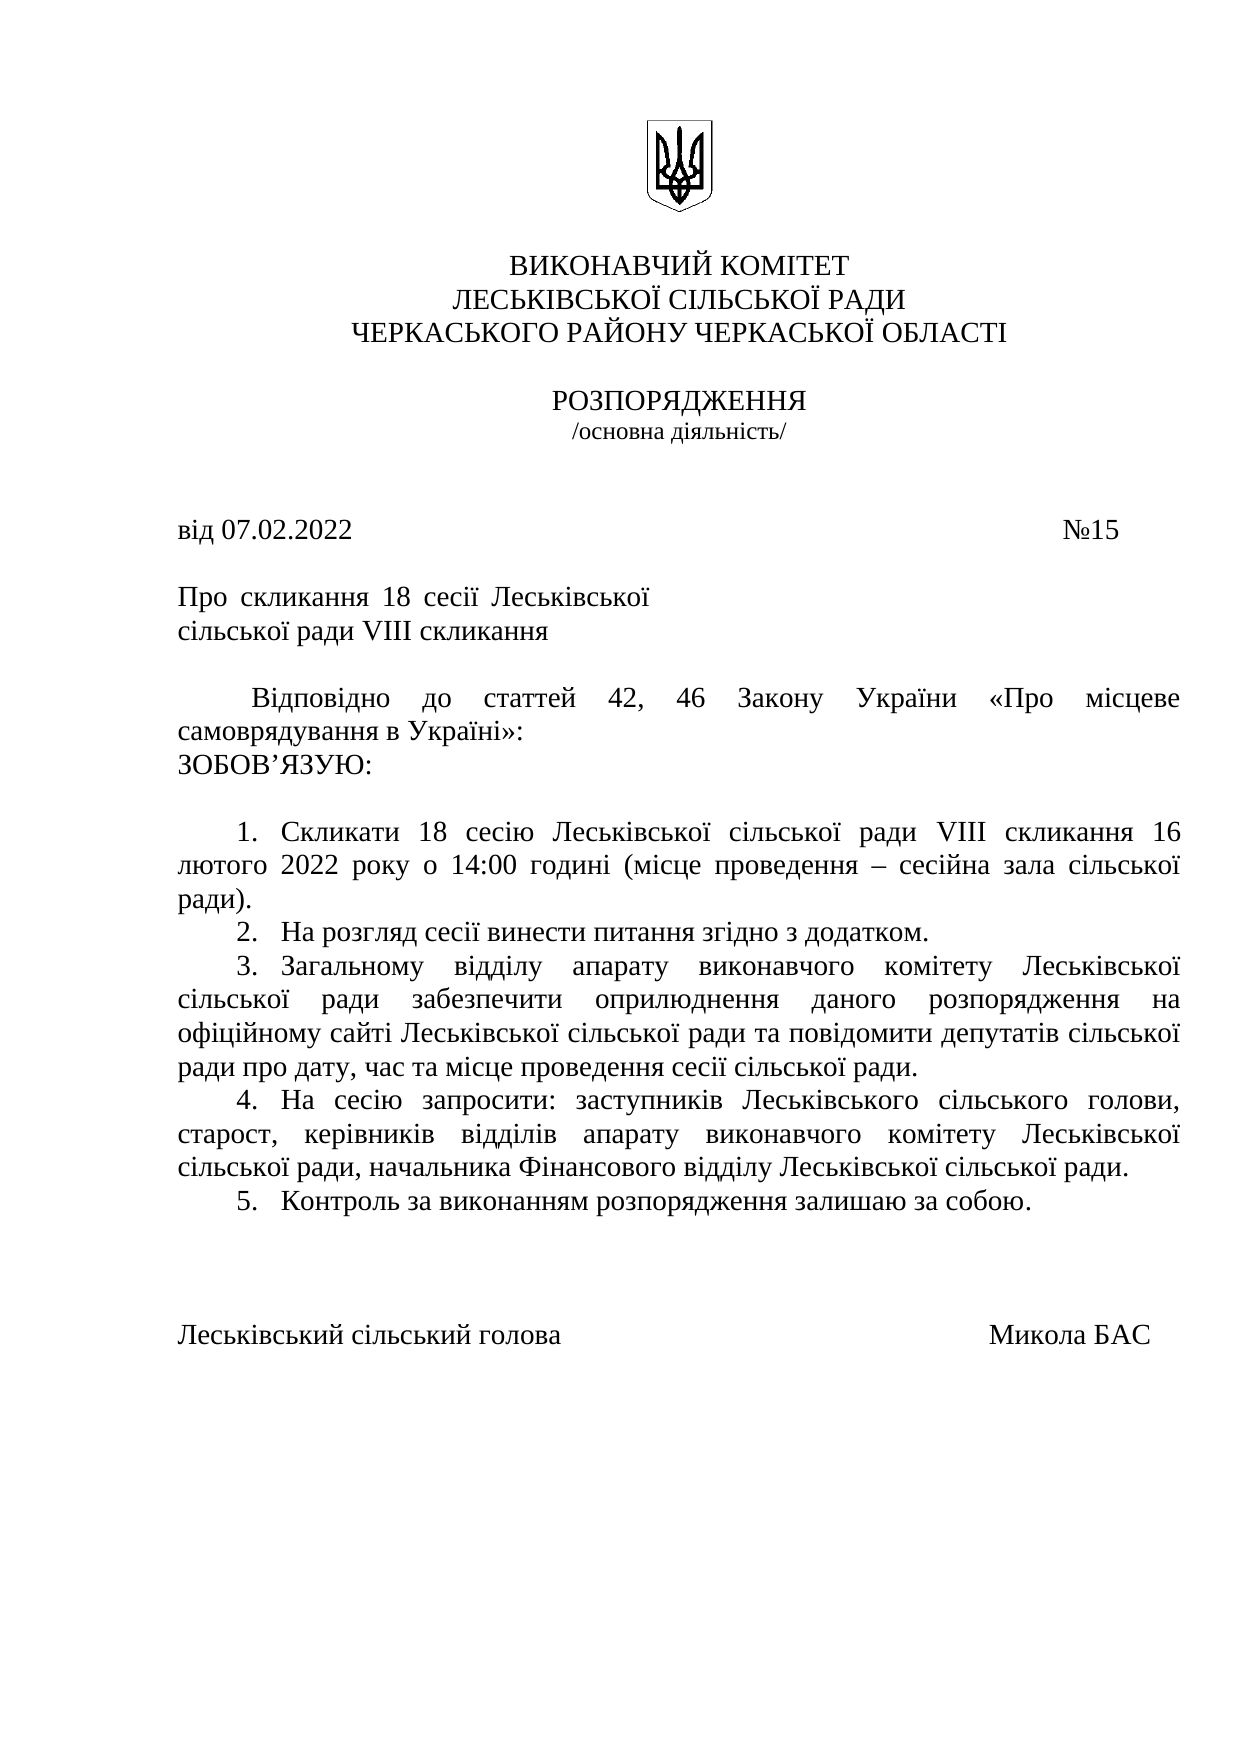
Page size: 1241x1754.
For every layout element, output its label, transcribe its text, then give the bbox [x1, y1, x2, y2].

list Контроль за виконанням розпорядження залишаю за собою. [177, 1183, 1181, 1216]
text Черкаського району Черкаської області [177, 316, 1181, 349]
list Скликати 18 сесію Леськівської сільської ради VIII скликання 16 лютого 2022 року о 14:00 годині (місце проведення – сесійна зала сільської ради). [177, 814, 1181, 914]
list Загальному відділу апарату виконавчого комітету Леськівської сільської ради забезпечити оприлюднення даного розпорядження на офіційному сайті Леськівської сільської ради та повідомити депутатів сільської ради про дату, час та місце проведення сесії сільської ради. [177, 948, 1181, 1082]
text Відповідно до статтей 42, 46 Закону України «Про місцеве самоврядування в Україні»: [177, 680, 1181, 747]
text ЛЕСЬКІВСЬКОЇ СІЛЬСЬКОЇ РАДИ [177, 282, 1181, 316]
text РОЗПОРЯДЖЕННЯ [177, 383, 1181, 416]
text Леськівський сільський голова Микола БАС [177, 1317, 1181, 1351]
text Про скликання 18 сесії Леськівської сільської ради VIII скликання [177, 579, 650, 646]
list На розгляд сесії винести питання згідно з додатком. [177, 914, 1181, 948]
text /основна діяльність/ [177, 416, 1181, 445]
list На сесію запросити: заступників Леськівського сільського голови, старост, керівників відділів апарату виконавчого комітету Леськівської сільської ради, начальника Фінансового відділу Леськівської сільської ради. [177, 1082, 1181, 1183]
picture [644, 118, 715, 215]
text ЗОБОВ’ЯЗУЮ: [177, 747, 1181, 780]
text ВИКОНАВЧИЙ КОМІТЕТ [177, 248, 1181, 282]
text від 07.02.2022 №15 [177, 512, 1182, 546]
